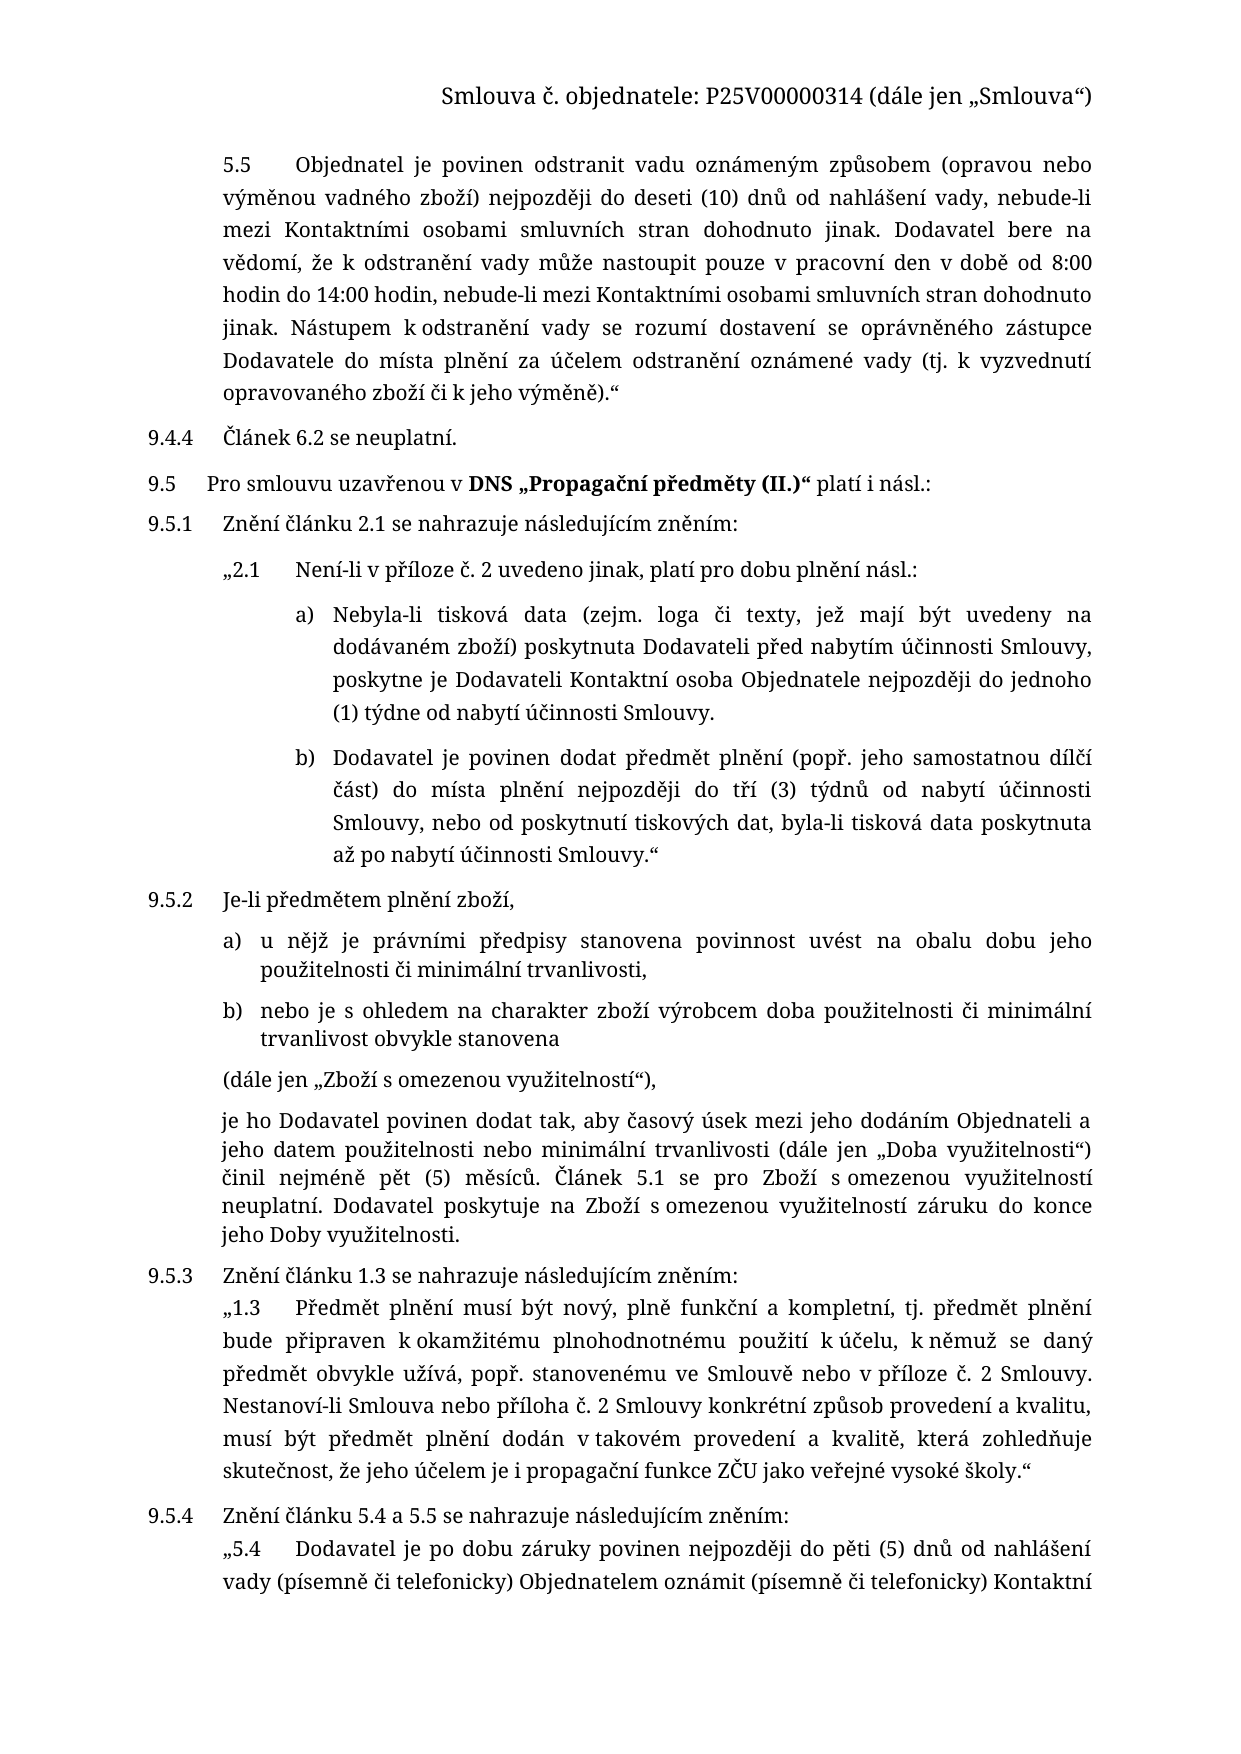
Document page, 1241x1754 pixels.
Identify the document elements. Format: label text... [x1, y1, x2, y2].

text (dále jen „Zboží s omezenou využitelností“), [223, 1065, 1093, 1094]
list u nějž je právními předpisy stanovena povinnost uvést na obalu dobu jeho použitelnosti či minimální trvanlivosti, [223, 927, 1093, 983]
list „2.1 Není-li v příloze č. 2 uvedeno jinak, platí pro dobu plnění násl.: [223, 555, 1093, 583]
list Znění článku 1.3 se nahrazuje následujícím zněním: [148, 1261, 1093, 1289]
list Nebyla-li tisková data (zejm. loga či texty, jež mají být uvedeny na dodávaném zboží) poskytnuta Dodavateli před nabytím účinnosti Smlouvy, poskytne je Dodavateli Kontaktní osoba Objednatele nejpozději do jednoho (1) týdne od nabytí účinnosti Smlouvy. [295, 600, 1093, 726]
list nebo je s ohledem na charakter zboží výrobcem doba použitelnosti či minimální trvanlivost obvykle stanovena [223, 996, 1093, 1053]
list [223, 1534, 1093, 1595]
list Pro smlouvu uzavřenou v DNS „Propagační předměty (II.)“ platí i násl.: [148, 469, 1093, 497]
list Znění článku 5.4 a 5.5 se nahrazuje následujícím zněním: [148, 1502, 1093, 1530]
text je ho Dodavatel povinen dodat tak, aby časový úsek mezi jeho dodáním Objednateli a jeho datem použitelnosti nebo minimální trvanlivosti (dále jen „Doba využitelnosti“) činil nejméně pět (5) měsíců. Článek 5.1 se pro Zboží s omezenou využitelností neuplatní. Dodavatel poskytuje na Zboží s omezenou využitelností záruku do konce jeho Doby využitelnosti. [221, 1106, 1093, 1248]
list Článek 6.2 se neuplatní. [148, 423, 1093, 452]
list Dodavatel je povinen dodat předmět plnění (popř. jeho samostatnou dílčí část) do místa plnění nejpozději do tří (3) týdnů od nabytí účinnosti Smlouvy, nebo od poskytnutí tiskových dat, byla-li tisková data poskytnuta až po nabytí účinnosti Smlouvy.“ [295, 743, 1093, 869]
list Je-li předmětem plnění zboží, [148, 886, 1093, 914]
list „1.3 Předmět plnění musí být nový, plně funkční a kompletní, tj. předmět plnění bude připraven k okamžitému plnohodnotnému použití k účelu, k němuž se daný předmět obvykle užívá, popř. stanovenému ve Smlouvě nebo v příloze č. 2 Smlouvy. Nestanoví-li Smlouva nebo příloha č. 2 Smlouvy konkrétní způsob provedení a kvalitu, musí být předmět plnění dodán v takovém provedení a kvalitě, která zohledňuje skutečnost, že jeho účelem je i propagační funkce ZČU jako veřejné vysoké školy.“ [223, 1293, 1093, 1485]
list Znění článku 2.1 se nahrazuje následujícím zněním: [148, 509, 1093, 538]
list 5.5 Objednatel je povinen odstranit vadu oznámeným způsobem (opravou nebo výměnou vadného zboží) nejpozději do deseti (10) dnů od nahlášení vady, nebude-li mezi Kontaktními osobami smluvních stran dohodnuto jinak. Dodavatel bere na vědomí, že k odstranění vady může nastoupit pouze v pracovní den v době od 8:00 hodin do 14:00 hodin, nebude-li mezi Kontaktními osobami smluvních stran dohodnuto jinak. Nástupem k odstranění vady se rozumí dostavení se oprávněného zástupce Dodavatele do místa plnění za účelem odstranění oznámené vady (tj. k vyzvednutí opravovaného zboží či k jeho výměně).“ [223, 150, 1093, 407]
